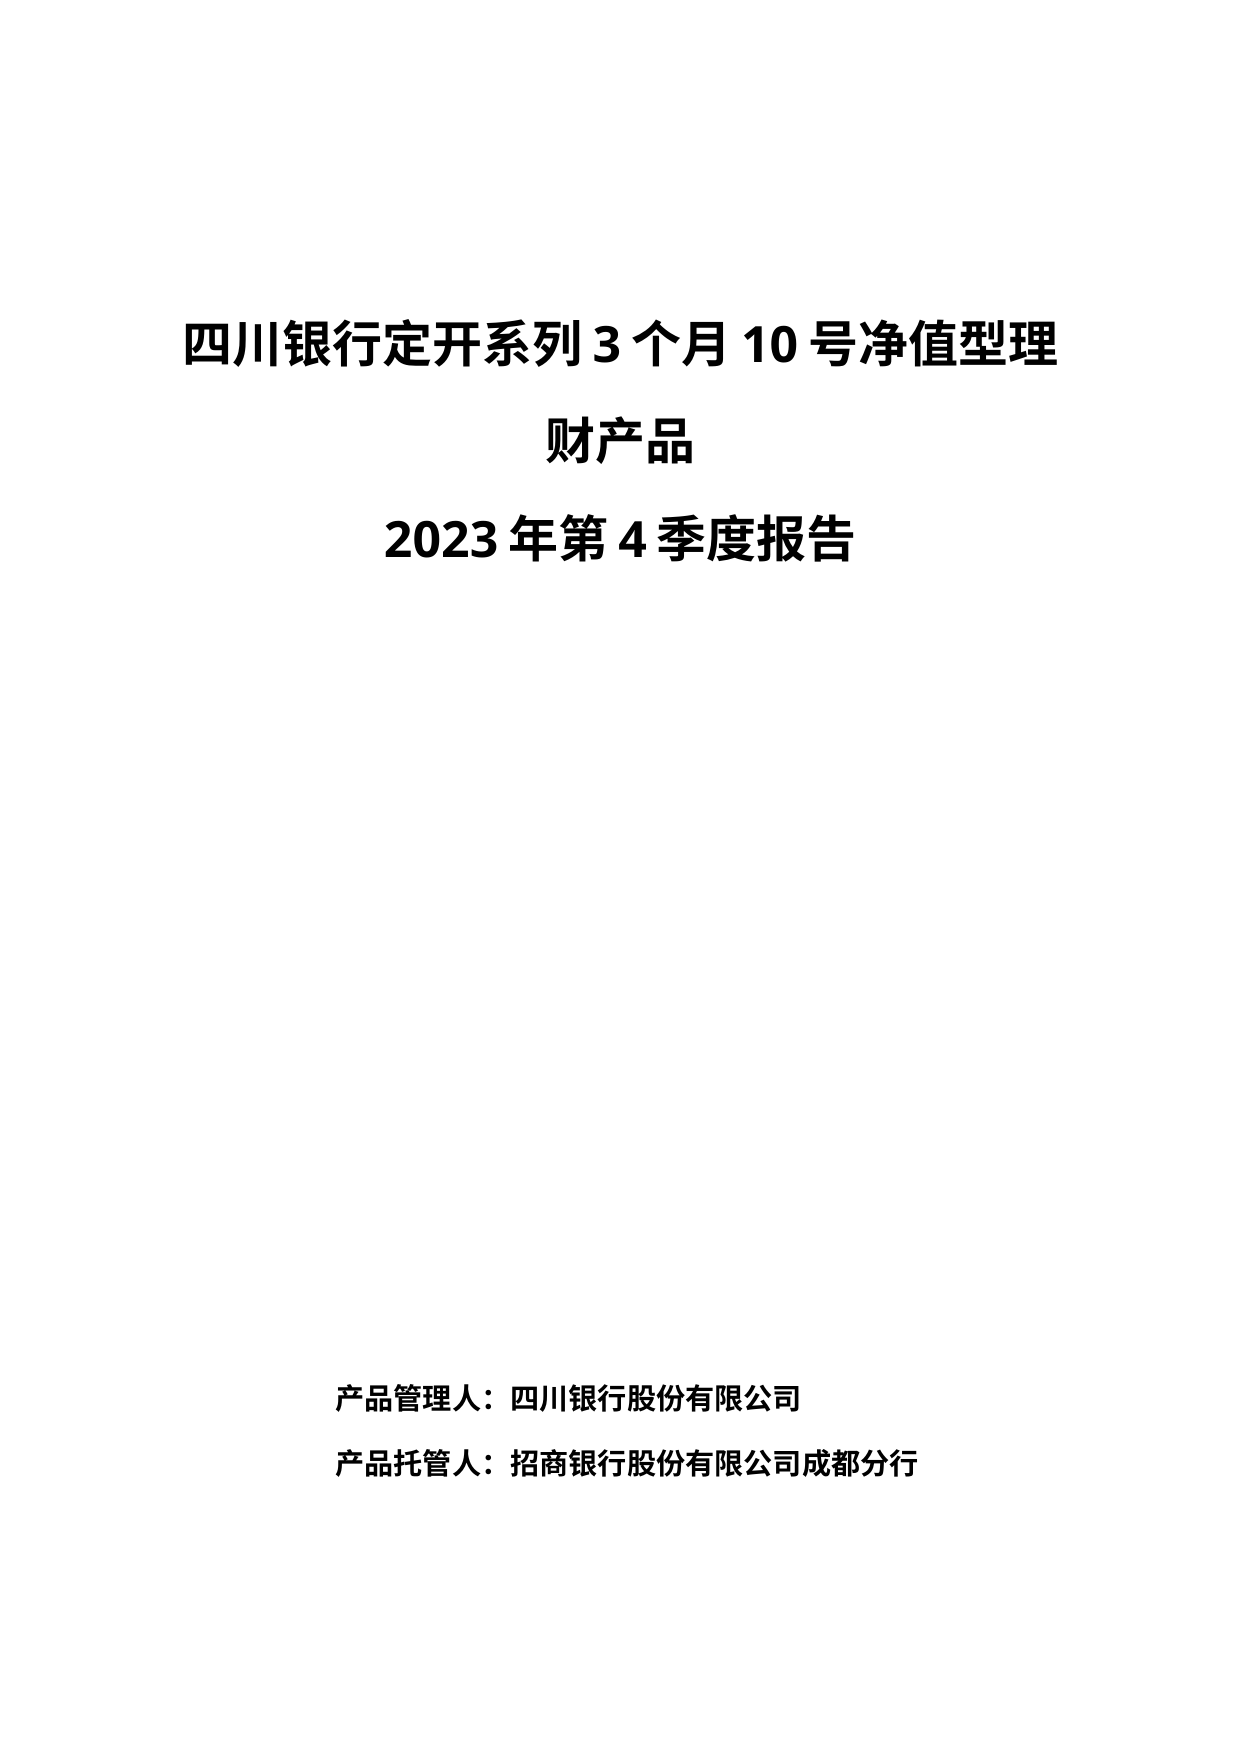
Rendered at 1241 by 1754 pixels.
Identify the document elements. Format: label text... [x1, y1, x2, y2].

text 产品管理人：四川银行股份有限公司 [159, 1364, 1081, 1429]
text 产品托管人：招商银行股份有限公司成都分行 [159, 1429, 1081, 1494]
text 四川银行定开系列3个月10号净值型理财产品 [159, 292, 1081, 487]
text 2023年第4季度报告 [159, 487, 1081, 584]
